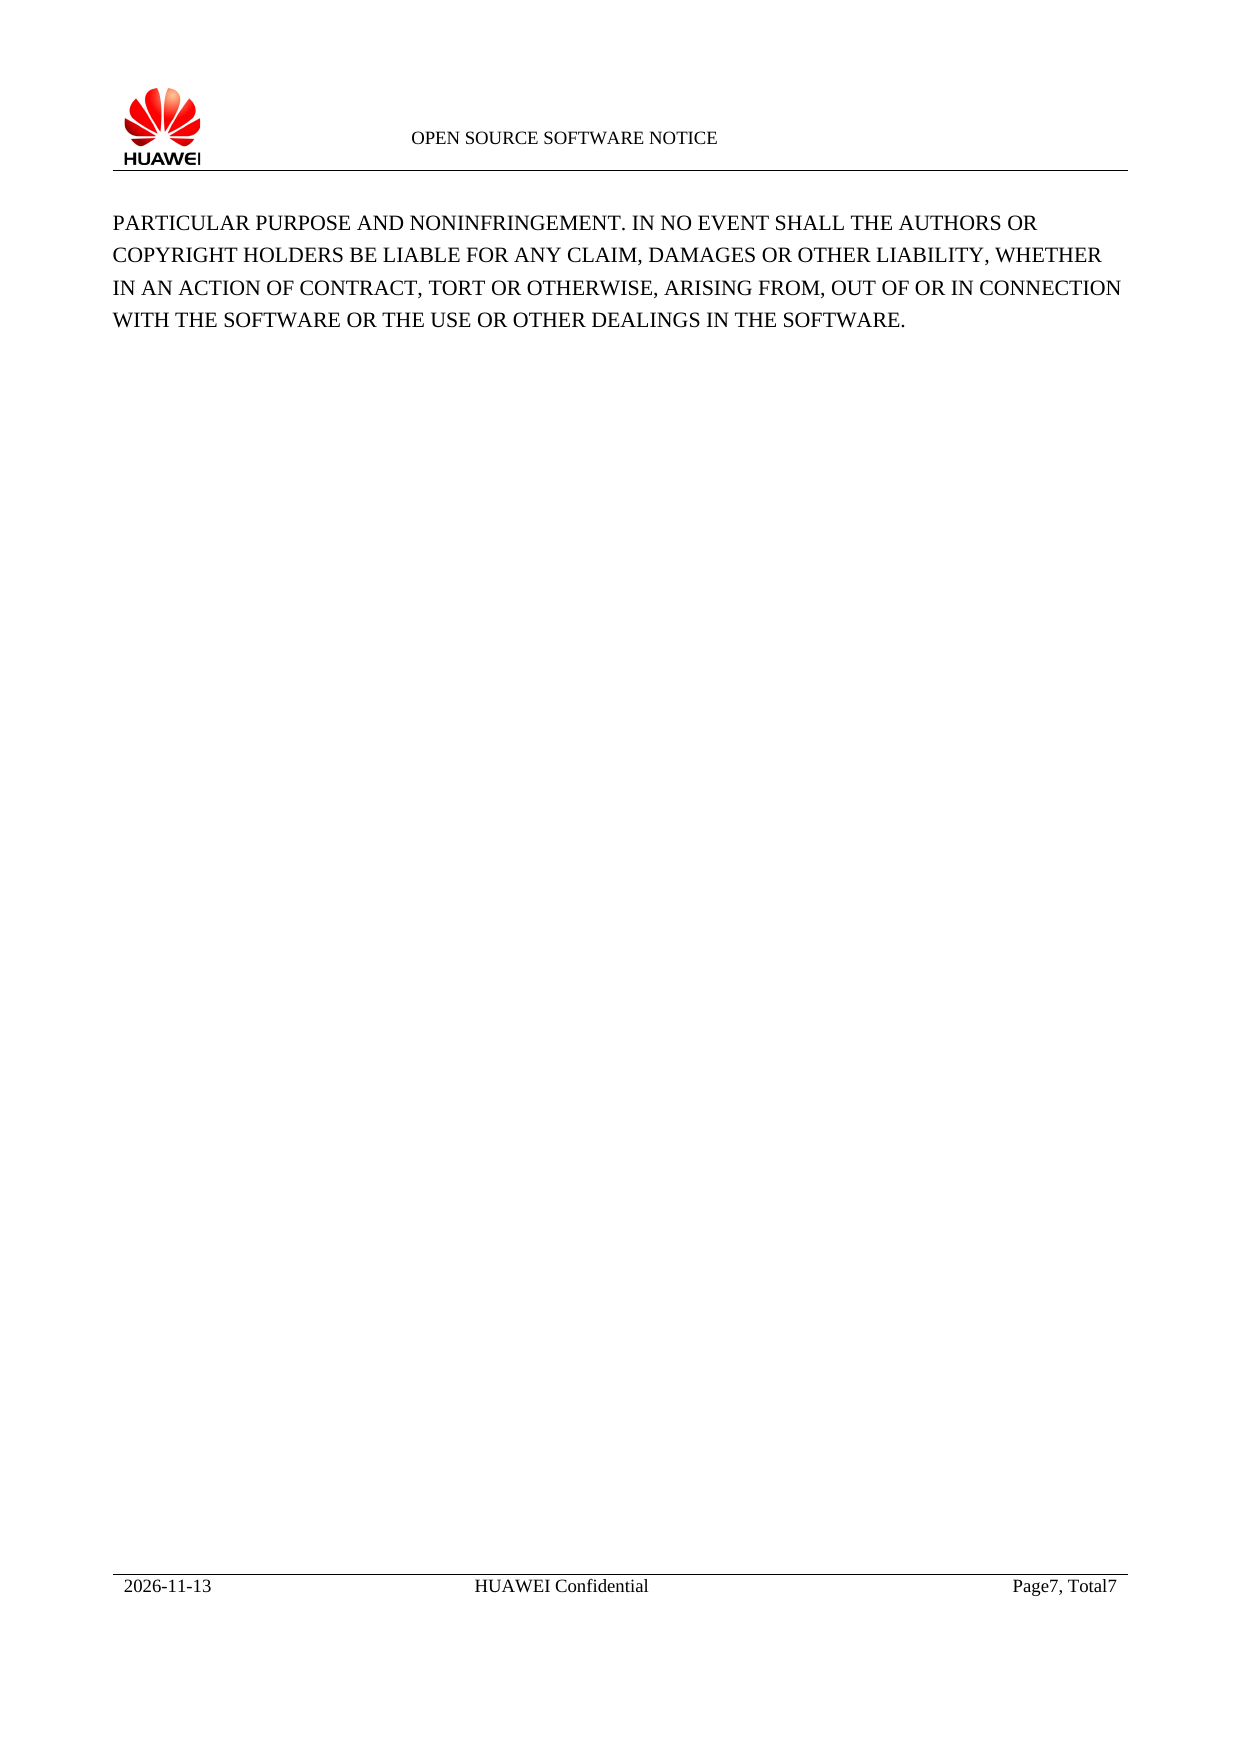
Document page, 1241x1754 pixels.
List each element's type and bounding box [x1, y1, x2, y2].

text [112, 206, 1128, 336]
picture [124, 88, 201, 165]
